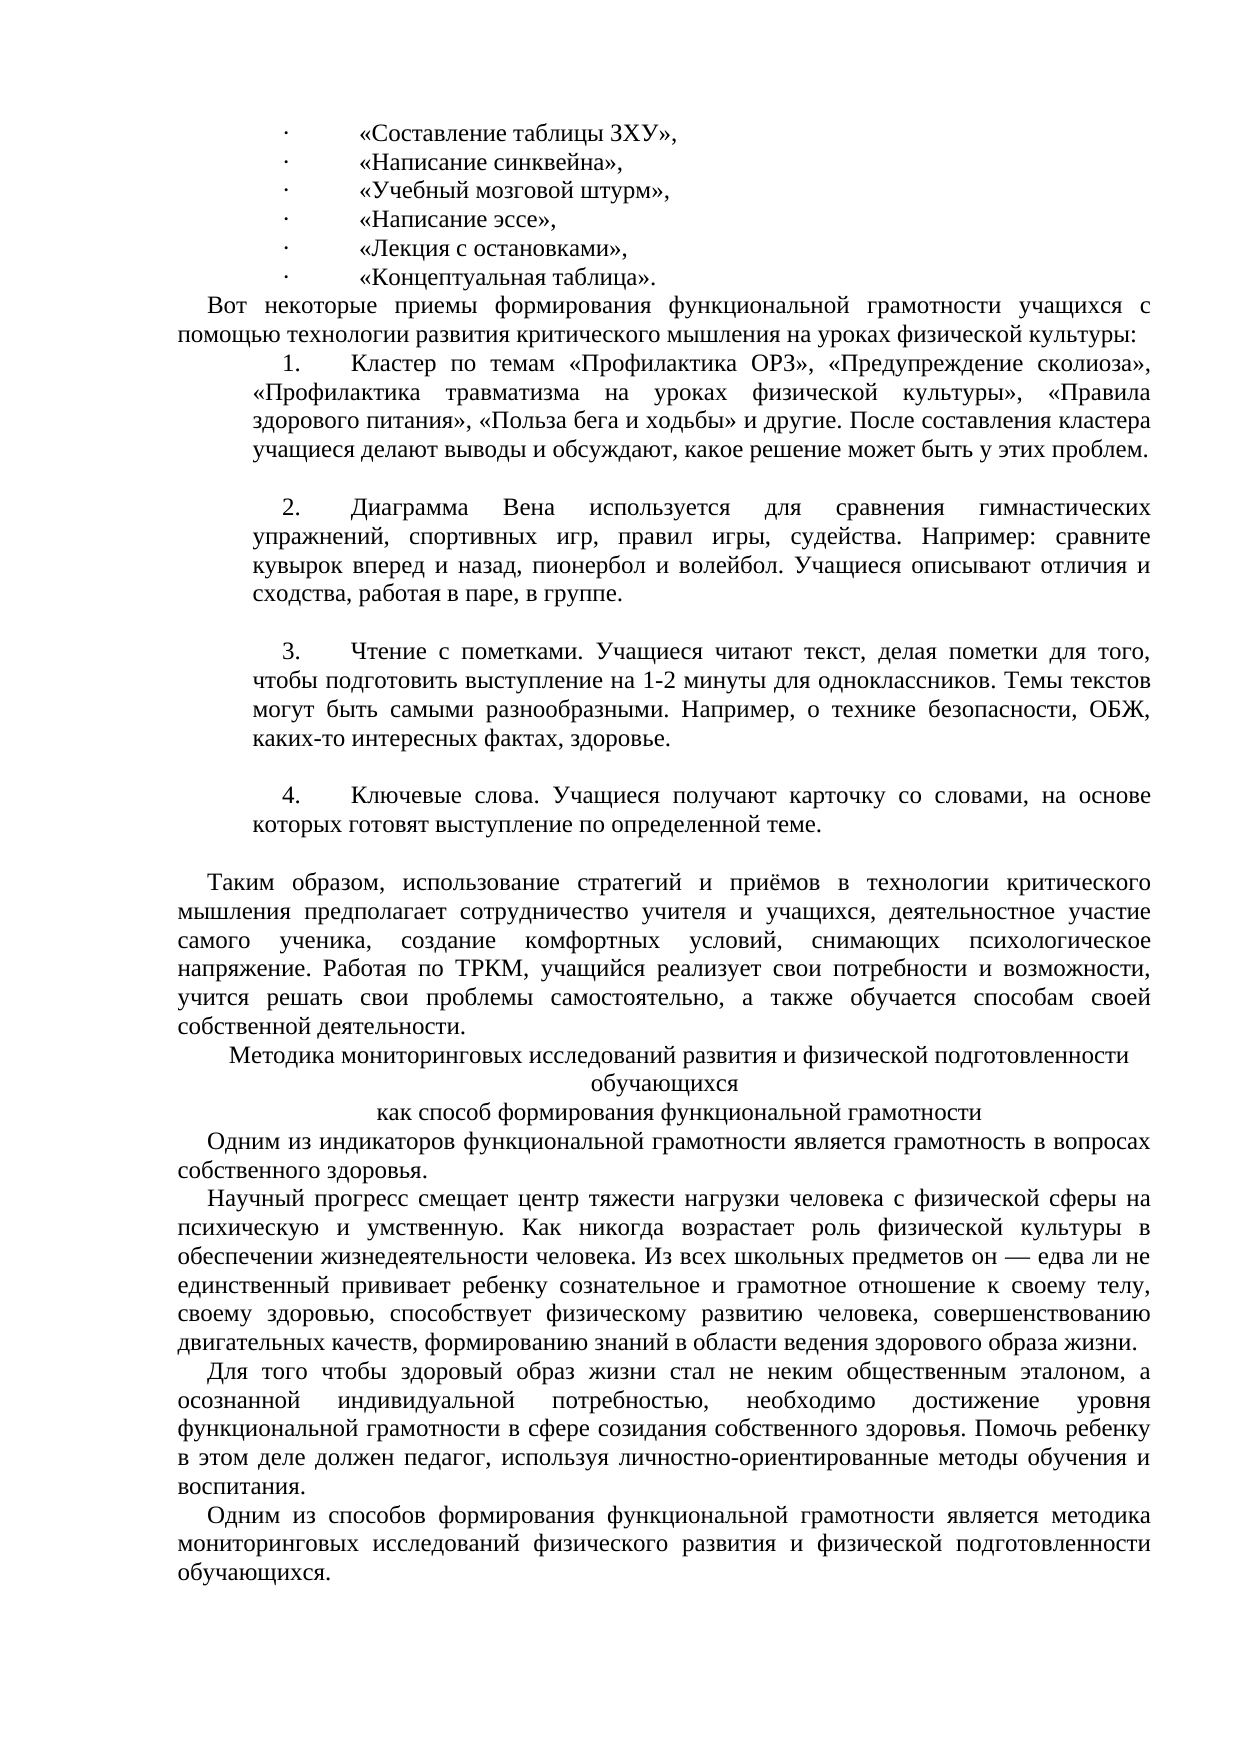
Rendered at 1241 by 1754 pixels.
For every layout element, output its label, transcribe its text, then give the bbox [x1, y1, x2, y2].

text · «Концептуальная таблица». [252, 262, 1152, 291]
text Методика мониторинговых исследований развития и физической подготовленности обучающихся [177, 1040, 1152, 1097]
text Вот некоторые приемы формирования функциональной грамотности учащихся с помощью технологии развития критического мышления на уроках физической культуры: [177, 291, 1152, 348]
text Таким образом, использование стратегий и приёмов в технологии критического мышления предполагает сотрудничество учителя и учащихся, деятельностное участие самого ученика, создание комфортных условий, снимающих психологическое напряжение. Работая по ТРКМ, учащийся реализует свои потребности и возможности, учится решать свои проблемы самостоятельно, а также обучается способам своей собственной деятельности. [177, 867, 1152, 1040]
text · «Лекция с остановками», [252, 233, 1152, 262]
text Одним из индикаторов функциональной грамотности является грамотность в вопросах собственного здоровья. [177, 1126, 1152, 1183]
text 4. Ключевые слова. Учащиеся получают карточку со словами, на основе которых готовят выступление по определенной теме. [252, 781, 1152, 838]
text Научный прогресс смещает центр тяжести нагрузки человека с физической сферы на психическую и умственную. Как никогда возрастает роль физической культуры в обеспечении жизнедеятельности человека. Из всех школьных предметов он — едва ли не единственный прививает ребенку сознательное и грамотное отношение к своему телу, своему здоровью, способствует физическому развитию человека, совершенствованию двигательных качеств, формированию знаний в области ведения здорового образа жизни. [177, 1183, 1152, 1356]
text · «Составление таблицы ЗХУ», [252, 118, 1152, 147]
text · «Написание синквейна», [252, 147, 1152, 176]
text 2. Диаграмма Вена используется для сравнения гимнастических упражнений, спортивных игр, правил игры, судейства. Например: сравните кувырок вперед и назад, пионербол и волейбол. Учащиеся описывают отличия и сходства, работая в паре, в группе. [252, 492, 1152, 607]
text 1. Кластер по темам «Профилактика ОРЗ», «Предупреждение сколиоза», «Профилактика травматизма на уроках физической культуры», «Правила здорового питания», «Польза бега и ходьбы» и другие. После составления кластера учащиеся делают выводы и обсуждают, какое решение может быть у этих проблем. [252, 348, 1152, 463]
text Одним из способов формирования функциональной грамотности является методика мониторинговых исследований физического развития и физической подготовленности обучающихся. [177, 1500, 1152, 1586]
text 3. Чтение с пометками. Учащиеся читают текст, делая пометки для того, чтобы подготовить выступление на 1-2 минуты для одноклассников. Темы текстов могут быть самыми разнообразными. Например, о технике безопасности, ОБЖ, каких-то интересных фактах, здоровье. [252, 636, 1152, 751]
text как способ формирования функциональной грамотности [177, 1097, 1152, 1126]
text · «Учебный мозговой штурм», [252, 176, 1152, 204]
text Для того чтобы здоровый образ жизни стал не неким общественным эталоном, а осознанной индивидуальной потребностью, необходимо достижение уровня функциональной грамотности в сфере созидания собственного здоровья. Помочь ребенку в этом деле должен педагог, используя личностно-ориентированные методы обучения и воспитания. [177, 1356, 1152, 1500]
text · «Написание эссе», [252, 204, 1152, 233]
